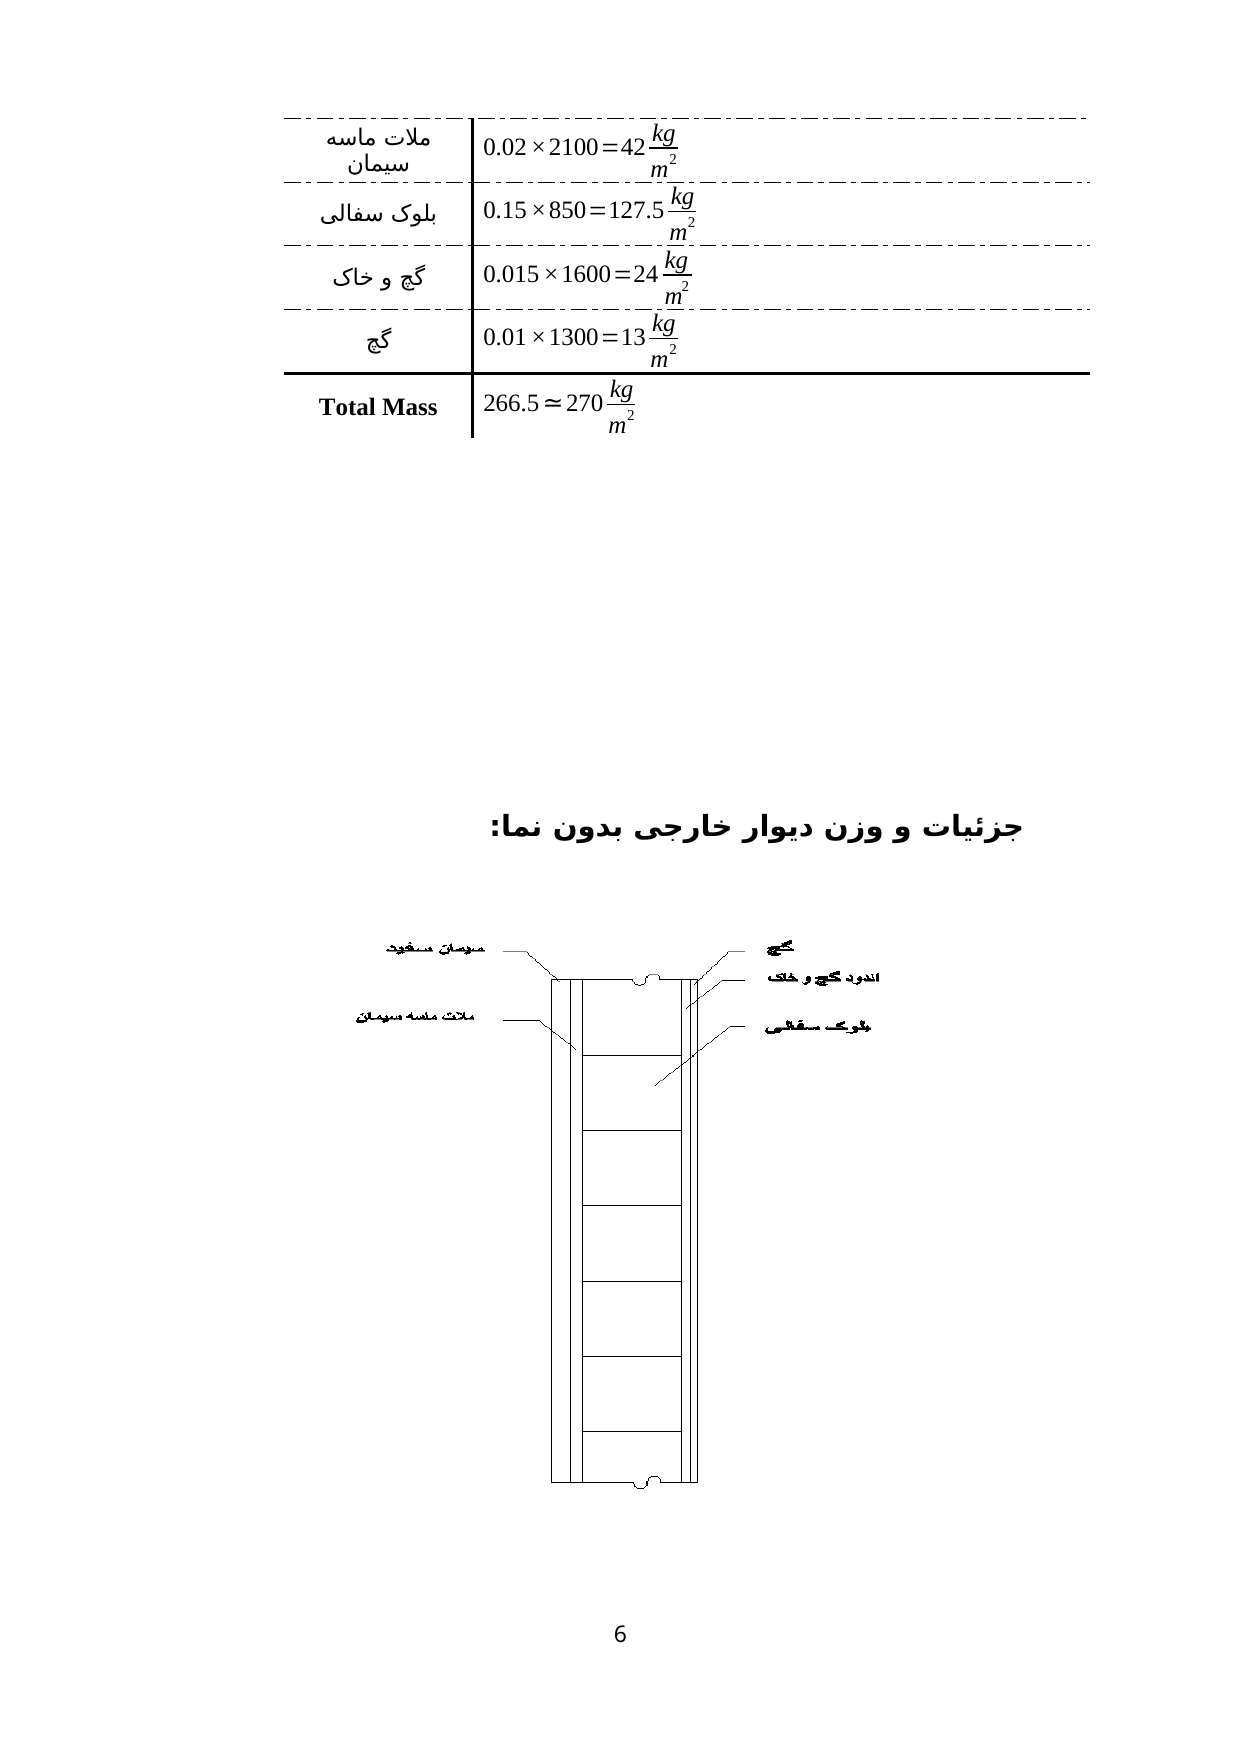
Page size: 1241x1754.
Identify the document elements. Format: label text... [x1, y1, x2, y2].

table_cell Total Mass [284, 375, 471, 438]
table_cell ملات ماسه سیمان [284, 118, 471, 182]
table_cell [474, 309, 1090, 372]
table_cell گچ و خاک [284, 245, 471, 309]
table_cell [474, 182, 1090, 245]
table_cell [474, 375, 1090, 438]
table_cell گچ [284, 309, 471, 372]
table_cell [474, 118, 1090, 182]
text جزئیات و وزن دیوار خارجی بدون نما: [150, 809, 1024, 843]
picture [346, 921, 894, 1491]
table_cell [474, 245, 1090, 309]
table_cell بلوک سفالی [284, 182, 471, 245]
